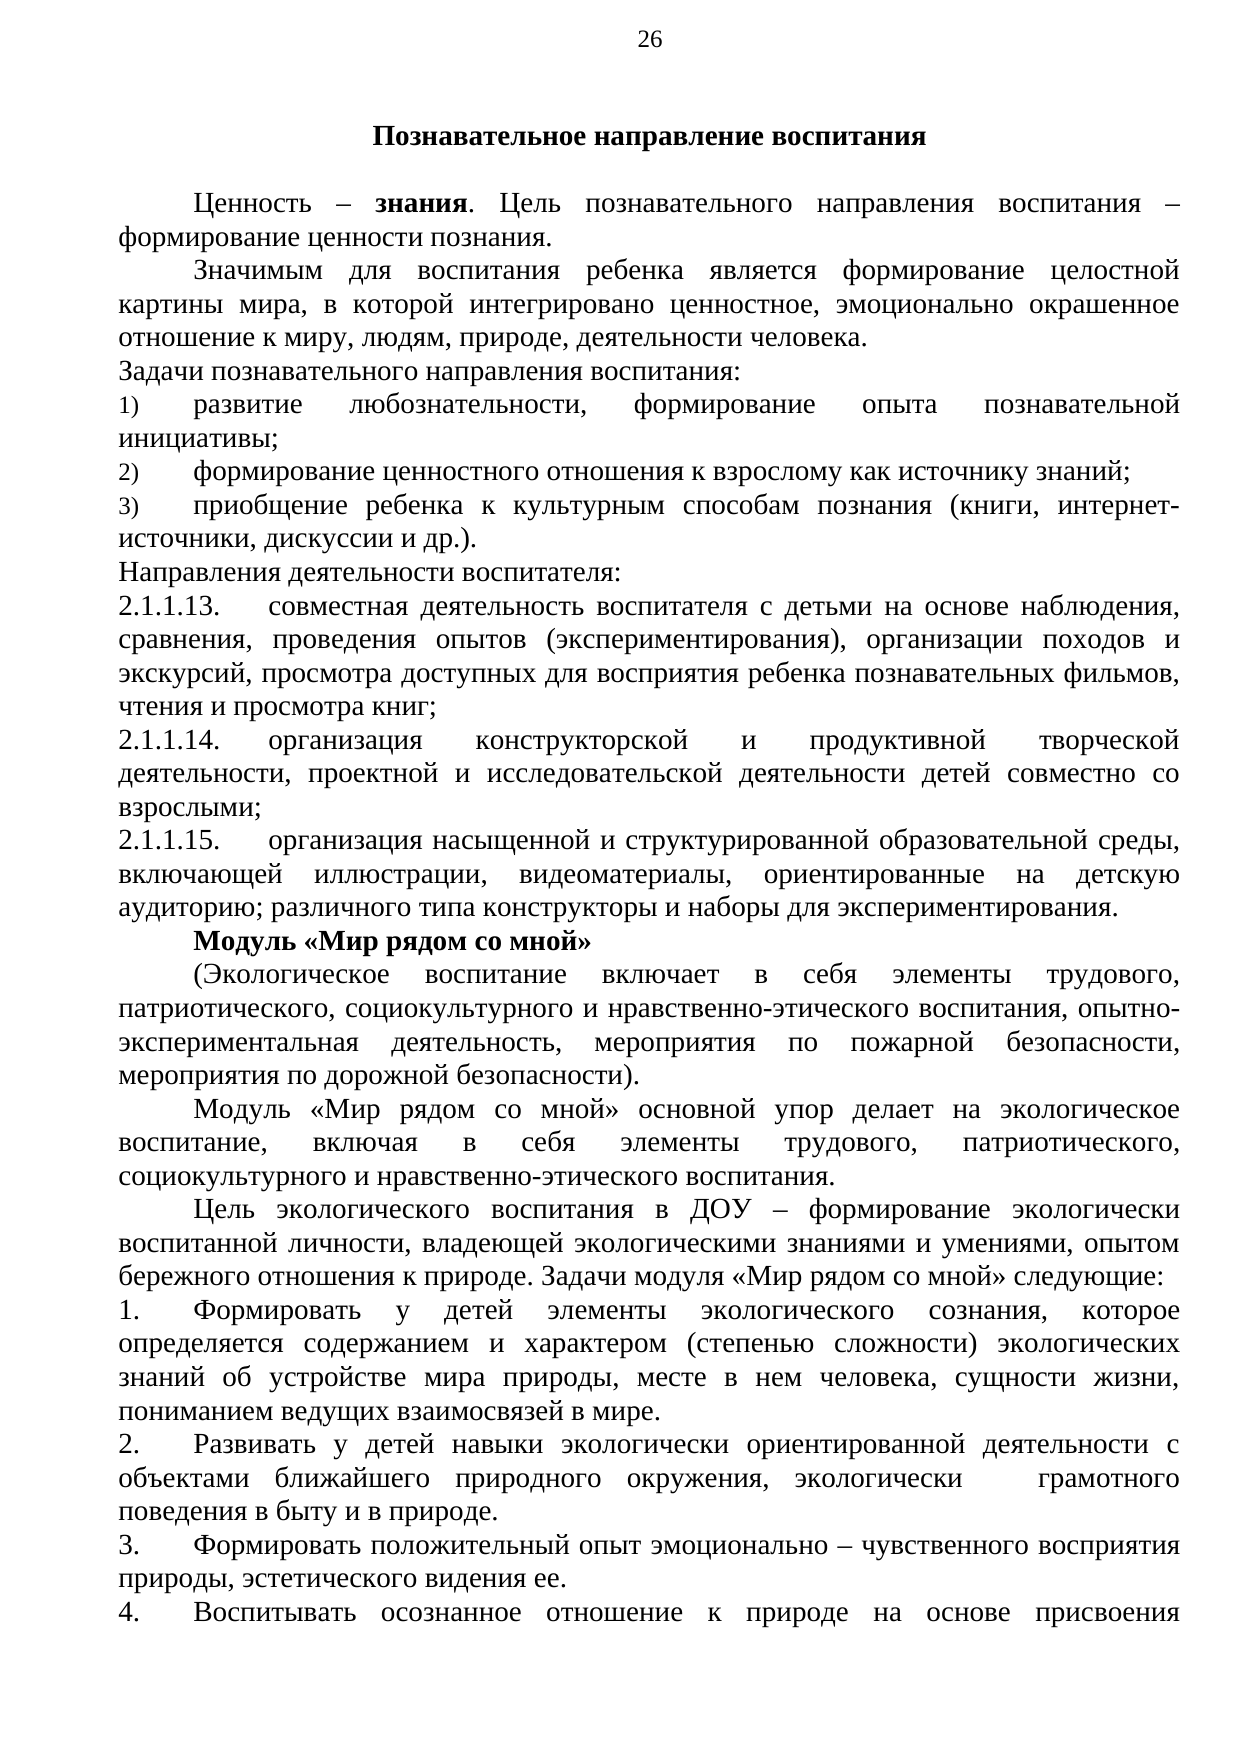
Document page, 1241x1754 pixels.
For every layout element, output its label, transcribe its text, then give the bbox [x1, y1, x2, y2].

list приобщение ребенка к культурным способам познания (книги, интернет- источники, дискуссии и др.). [118, 487, 1181, 554]
list Развивать у детей навыки экологически ориентированной деятельности с объектами ближайшего природного окружения, экологически грамотного поведения в быту и в природе. [118, 1426, 1181, 1527]
list организация конструкторской и продуктивной творческой деятельности, проектной и исследовательской деятельности детей совместно со взрослыми; [118, 722, 1181, 822]
text Значимым для воспитания ребенка является формирование целостной картины мира, в которой интегрировано ценностное, эмоционально окрашенное отношение к миру, людям, природе, деятельности человека. [118, 252, 1181, 353]
text Цель экологического воспитания в ДОУ – формирование экологически воспитанной личности, владеющей экологическими знаниями и умениями, опытом бережного отношения к природе. Задачи модуля «Мир рядом со мной» следующие: [118, 1191, 1181, 1292]
list организация насыщенной и структурированной образовательной среды, включающей иллюстрации, видеоматериалы, ориентированные на детскую аудиторию; различного типа конструкторы и наборы для экспериментирования. [118, 822, 1181, 923]
text Модуль «Мир рядом со мной» [118, 923, 1181, 957]
text Задачи познавательного направления воспитания: [118, 353, 1181, 386]
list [118, 1594, 1181, 1627]
list Формировать у детей элементы экологического сознания, которое определяется содержанием и характером (степенью сложности) экологических знаний об устройстве мира природы, месте в нем человека, сущности жизни, пониманием ведущих взаимосвязей в мире. [118, 1292, 1181, 1426]
list Формировать положительный опыт эмоционально – чувственного восприятия природы, эстетического видения ее. [118, 1527, 1181, 1594]
text (Экологическое воспитание включает в себя элементы трудового, патриотического, социокультурного и нравственно-этического воспитания, опытно- экспериментальная деятельность, мероприятия по пожарной безопасности, мероприятия по дорожной безопасности). [118, 957, 1181, 1091]
text Направления деятельности воспитателя: [118, 554, 1181, 588]
text Модуль «Мир рядом со мной» основной упор делает на экологическое воспитание, включая в себя элементы трудового, патриотического, социокультурного и нравственно-этического воспитания. [118, 1091, 1181, 1191]
text Познавательное направление воспитания [118, 118, 1181, 152]
list формирование ценностного отношения к взрослому как источнику знаний; [118, 453, 1181, 487]
list совместная деятельность воспитателя с детьми на основе наблюдения, сравнения, проведения опытов (экспериментирования), организации походов и экскурсий, просмотра доступных для восприятия ребенка познавательных фильмов, чтения и просмотра книг; [118, 588, 1181, 722]
text Ценность – знания. Цель познавательного направления воспитания – формирование ценности познания. [118, 185, 1181, 252]
list развитие любознательности, формирование опыта познавательной инициативы; [118, 386, 1181, 453]
